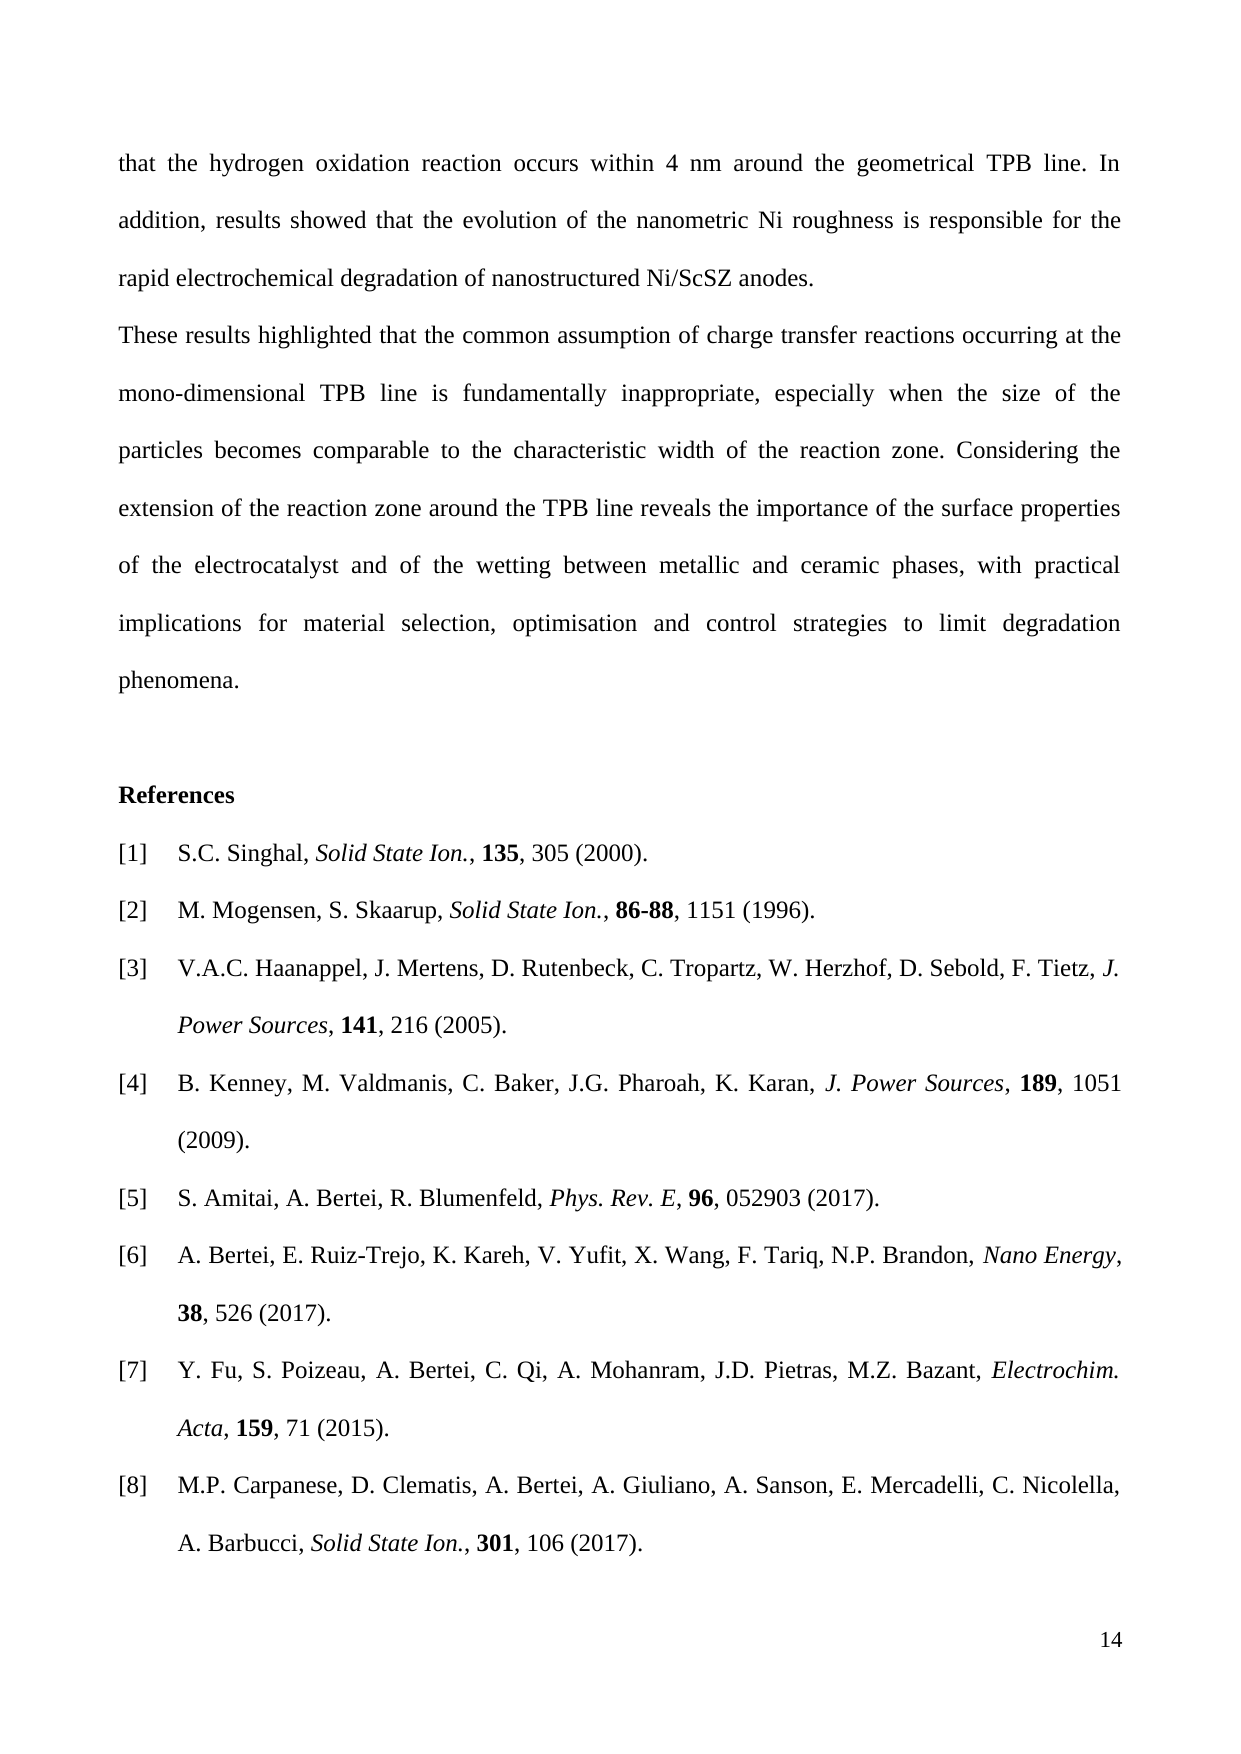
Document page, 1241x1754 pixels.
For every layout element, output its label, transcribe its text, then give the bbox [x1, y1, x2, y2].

text [5] S. Amitai, A. Bertei, R. Blumenfeld, Phys. Rev. E, 96, 052903 (2017). [118, 1183, 1122, 1211]
text These results highlighted that the common assumption of charge transfer reactions occurring at the mono-dimensional TPB line is fundamentally inappropriate, especially when the size of the particles becomes comparable to the characteristic width of the reaction zone. Considering the extension of the reaction zone around the TPB line reveals the importance of the surface properties of the electrocatalyst and of the wetting between metallic and ceramic phases, with practical implications for material selection, optimisation and control strategies to limit degradation phenomena. [118, 320, 1122, 694]
text [3] V.A.C. Haanappel, J. Mertens, D. Rutenbeck, C. Tropartz, W. Herzhof, D. Sebold, F. Tietz, J. Power Sources, 141, 216 (2005). [118, 953, 1122, 1039]
text [2] M. Mogensen, S. Skaarup, Solid State Ion., 86-88, 1151 (1996). [118, 895, 1122, 924]
text [7] Y. Fu, S. Poizeau, A. Bertei, C. Qi, A. Mohanram, J.D. Pietras, M.Z. Bazant, Electrochim. Acta, 159, 71 (2015). [118, 1355, 1122, 1441]
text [118, 148, 1122, 291]
text [6] A. Bertei, E. Ruiz-Trejo, K. Kareh, V. Yufit, X. Wang, F. Tariq, N.P. Brandon, Nano Energy, 38, 526 (2017). [118, 1240, 1122, 1326]
text [8] M.P. Carpanese, D. Clematis, A. Bertei, A. Giuliano, A. Sanson, E. Mercadelli, C. Nicolella, A. Barbucci, Solid State Ion., 301, 106 (2017). [118, 1470, 1122, 1556]
text [1] S.C. Singhal, Solid State Ion., 135, 305 (2000). [118, 838, 1122, 866]
text References [118, 780, 1122, 809]
text [4] B. Kenney, M. Valdmanis, C. Baker, J.G. Pharoah, K. Karan, J. Power Sources, 189, 1051 (2009). [118, 1068, 1122, 1154]
